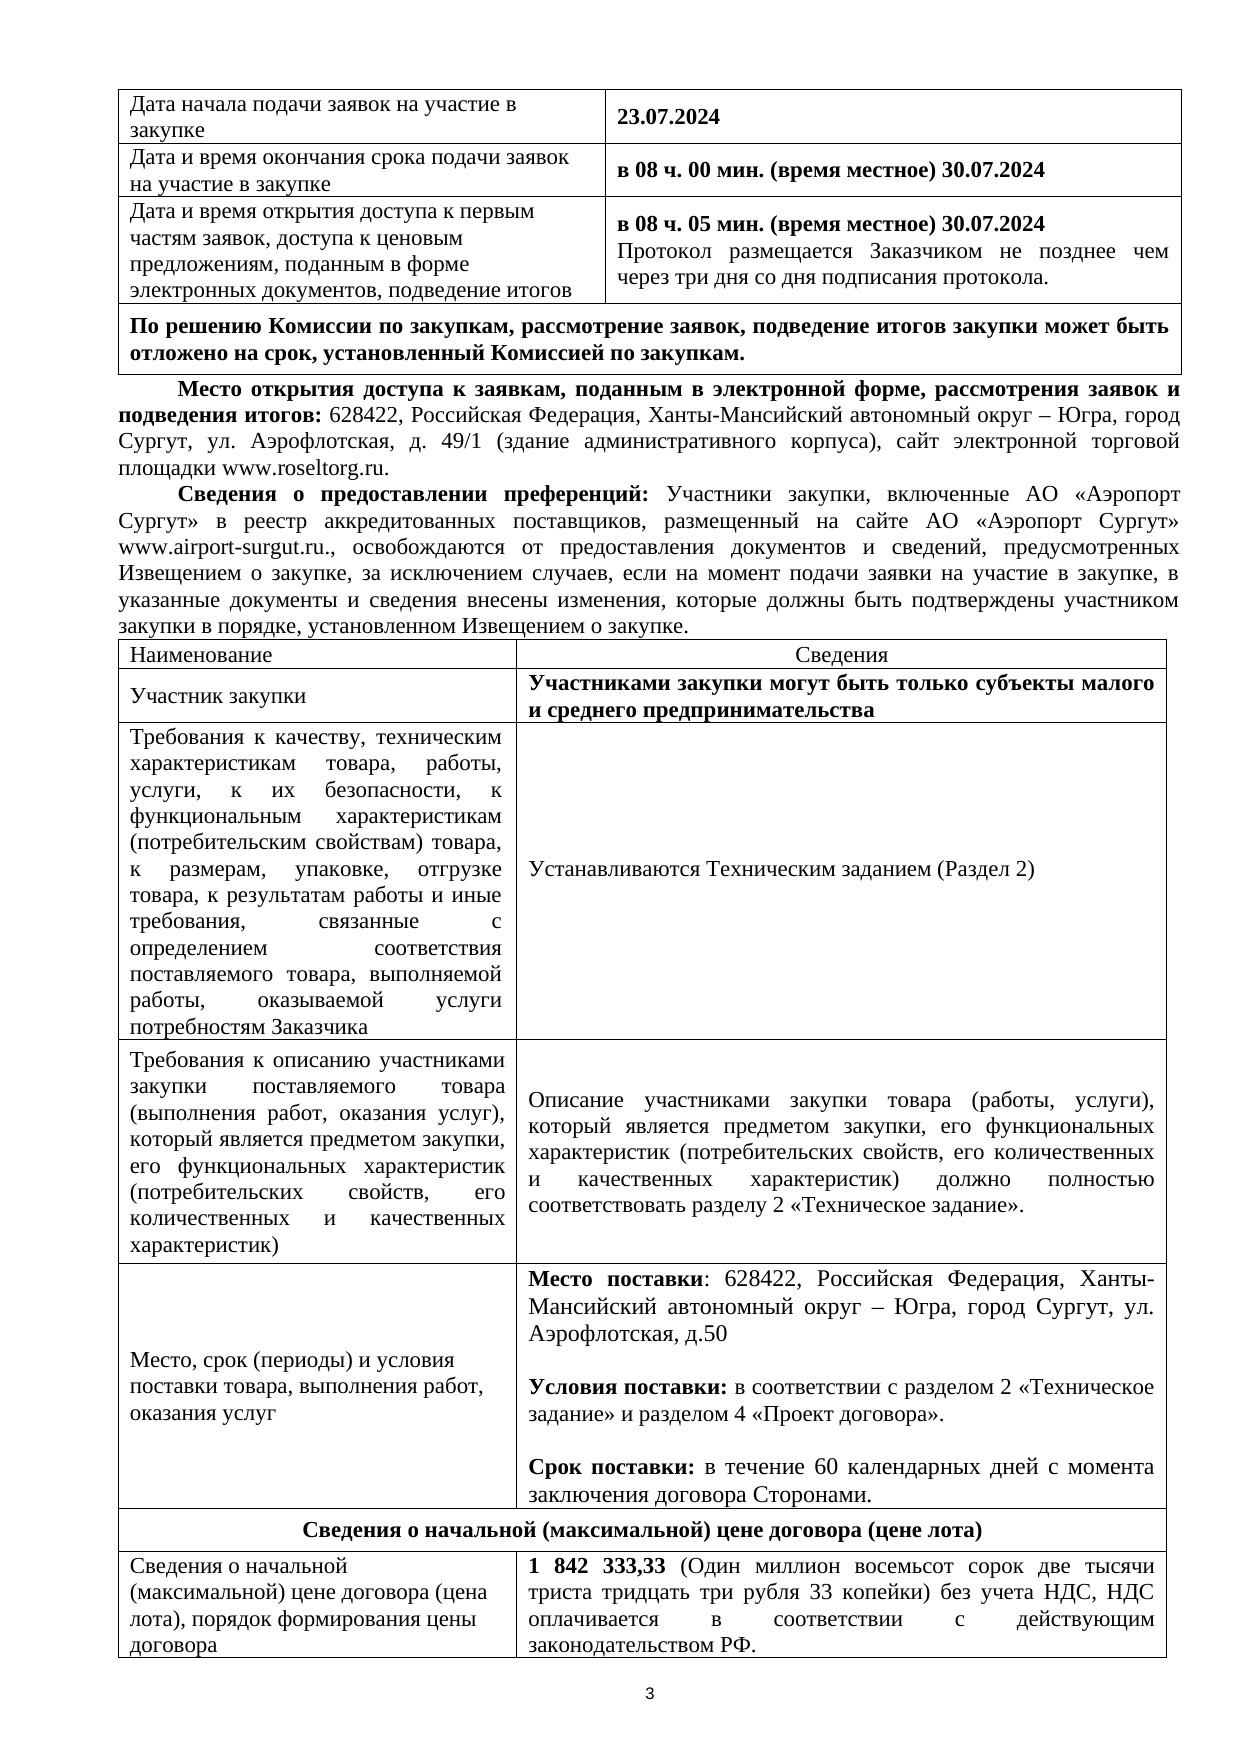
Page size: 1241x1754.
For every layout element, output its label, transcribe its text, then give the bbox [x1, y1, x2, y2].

table_cell Описание участниками закупки товара (работы, услуги), который является предметом закупки, его функциональных характеристик (потребительских свойств, его количественных и качественных характеристик) должно полностью соответствовать разделу 2 «Техническое задание». [517, 1040, 1166, 1263]
table_cell Устанавливаются Техническим заданием (Раздел 2) [517, 723, 1166, 1039]
table_cell Участниками закупки могут быть только субъекты малого и среднего предпринимательства [517, 669, 1166, 722]
table_cell Требования к качеству, техническим характеристикам товара, работы, услуги, к их безопасности, к функциональным характеристикам (потребительским свойствам) товара, к размерам, упаковке, отгрузке товара, к результатам работы и иные требования, связанные с определением соответствия поставляемого товара, выполняемой работы, оказываемой услуги потребностям Заказчика [119, 723, 516, 1039]
table_cell Место поставки: 628422, Российская Федерация, Ханты-Мансийский автономный округ – Югра, город Сургут, ул. Аэрофлотская, д.50 Условия поставки: в соответствии с разделом 2 «Техническое задание» и разделом 4 «Проект договора». Срок поставки: в течение 60 календарных дней с момента заключения договора Сторонами. [517, 1264, 1166, 1507]
text Место открытия доступа к заявкам, поданным в электронной форме, рассмотрения заявок и подведения итогов: 628422, Российская Федерация, Ханты-Мансийский автономный округ – Югра, город Сургут, ул. Аэрофлотская, д. 49/1 (здание административного корпуса), сайт электронной торговой площадки www.roseltorg.ru. [118, 375, 1181, 480]
table_cell 23.07.2024 [606, 90, 1181, 142]
table_cell в 08 ч. 00 мин. (время местное) 30.07.2024 [606, 144, 1181, 196]
table_cell Дата начала подачи заявок на участие в закупке [119, 90, 605, 142]
table_cell Требования к описанию участниками закупки поставляемого товара (выполнения работ, оказания услуг), который является предметом закупки, его функциональных характеристик (потребительских свойств, его количественных и качественных характеристик) [119, 1040, 516, 1263]
text Сведения о предоставлении преференций: Участники закупки, включенные АО «Аэропорт Сургут» в реестр аккредитованных поставщиков, размещенный на сайте АО «Аэропорт Сургут» www.airport-surgut.ru., освобождаются от предоставления документов и сведений, предусмотренных Извещением о закупке, за исключением случаев, если на момент подачи заявки на участие в закупке, в указанные документы и сведения внесены изменения, которые должны быть подтверждены участником закупки в порядке, установленном Извещением о закупке. [118, 480, 1181, 638]
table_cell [517, 1552, 1166, 1657]
table_cell По решению Комиссии по закупкам, рассмотрение заявок, подведение итогов закупки может быть отложено на срок, установленный Комиссией по закупкам. [119, 304, 1181, 374]
table_cell Дата и время открытия доступа к первым частям заявок, доступа к ценовым предложениям, поданным в форме электронных документов, подведение итогов [119, 197, 605, 303]
table_cell Сведения о начальной (максимальной) цене договора (цене лота) [119, 1509, 1166, 1551]
table_cell Дата и время окончания срока подачи заявок на участие в закупке [119, 144, 605, 196]
table_cell в 08 ч. 05 мин. (время местное) 30.07.2024 Протокол размещается Заказчиком не позднее чем через три дня со дня подписания протокола. [606, 197, 1181, 303]
table_cell Участник закупки [119, 669, 516, 722]
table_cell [119, 1552, 516, 1657]
table_cell Место, срок (периоды) и условия поставки товара, выполнения работ, оказания услуг [119, 1264, 516, 1507]
table_header Наименование [119, 640, 516, 668]
table_header Сведения [517, 640, 1166, 668]
